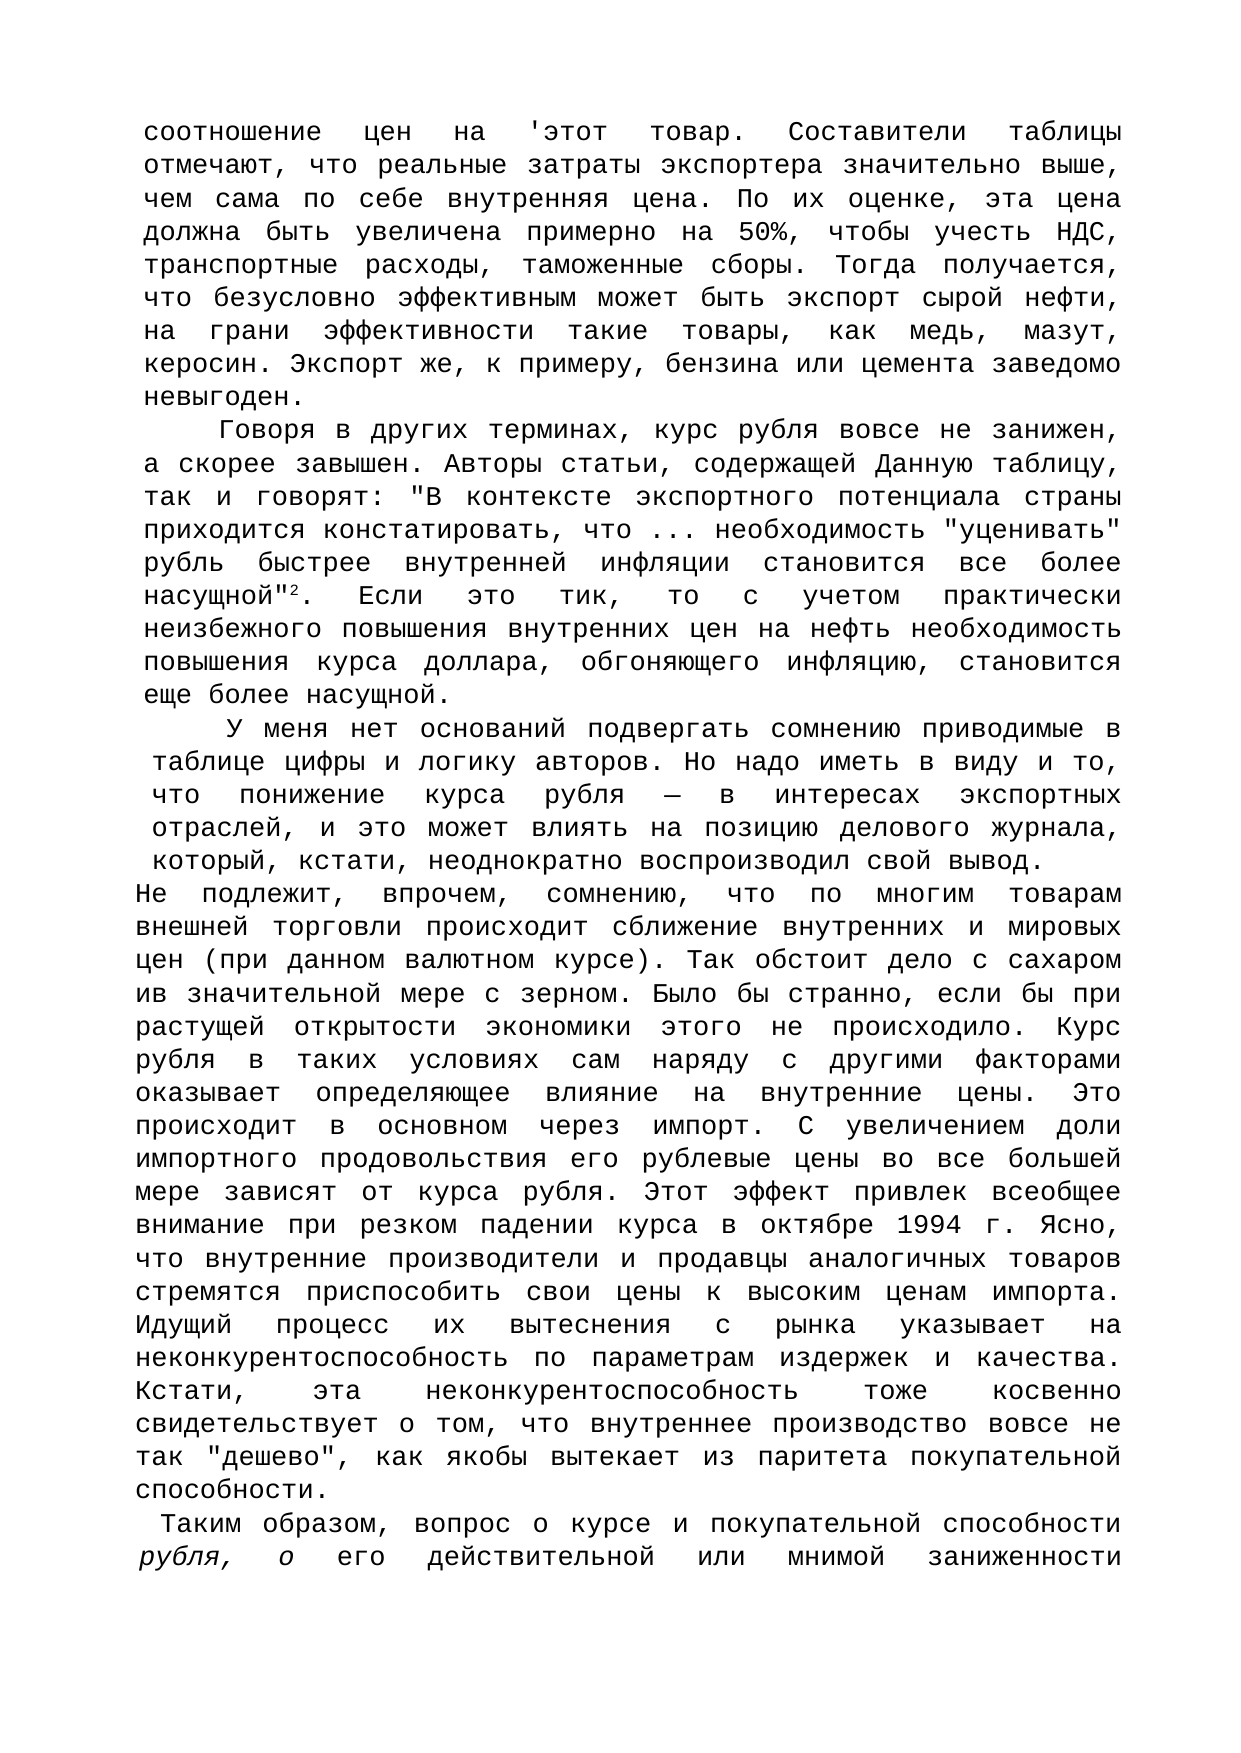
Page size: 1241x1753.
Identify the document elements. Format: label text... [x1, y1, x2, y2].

text У меня нет оснований подвергать сомнению приводимые в таблице цифры и логику авторов. Но надо иметь в виду и то, что понижение курса рубля — в интересах экспортных отраслей, и это может влиять на позицию делового журнала, который, кстати, неоднократно воспроизводил свой вывод. [151, 714, 1122, 878]
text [139, 1509, 1122, 1573]
text Не подлежит, впрочем, сомнению, что по многим товарам внешней торговли происходит сближение внутренних и мировых цен (при данном валютном курсе). Так обстоит дело с сахаром ив значительной мере с зерном. Было бы странно, если бы при растущей открытости экономики этого не происходило. Курс рубля в таких условиях сам наряду с другими факторами оказывает определяющее влияние на внутренние цены. Это происходит в основном через импорт. С увеличением доли импортного продовольствия его рублевые цены во все большей мере зависят от курса рубля. Этот эффект привлек всеобщее внимание при резком падении курса в октябре 1994 г. Ясно, что внутренние производители и продавцы аналогичных товаров стремятся приспособить свои цены к высоким ценам импорта. Идущий процесс их вытеснения с рынка указывает на неконкурентоспособность по параметрам издержек и качества. Кстати, эта неконкурентоспособность тоже косвенно свидетельствует о том, что внутреннее производство вовсе не так "дешево", как якобы вытекает из паритета покупательной способности. [135, 880, 1122, 1507]
text соотношение цен на 'этот товар. Составители таблицы отмечают, что реальные затраты экспортера значительно выше, чем сама по себе внутренняя цена. По их оценке, эта цена должна быть увеличена примерно на 50%, чтобы учесть НДС, транспортные расходы, таможенные сборы. Тогда получается, что безусловно эффективным может быть экспорт сырой нефти, на грани эффективности такие товары, как медь, мазут, керосин. Экспорт же, к примеру, бензина или цемента заведомо невыгоден. [143, 118, 1122, 414]
text Говоря в других терминах, курс рубля вовсе не занижен, а скорее завышен. Авторы статьи, содержащей Данную таблицу, так и говорят: "В контексте экспортного потенциала страны приходится констатировать, что ... необходимость "уценивать" рубль быстрее внутренней инфляции становится все более насущной"2. Если это тик, то с учетом практически неизбежного повышения внутренних цен на нефть необходимость повышения курса доллара, обгоняющего инфляцию, становится еще более насущной. [143, 416, 1122, 712]
